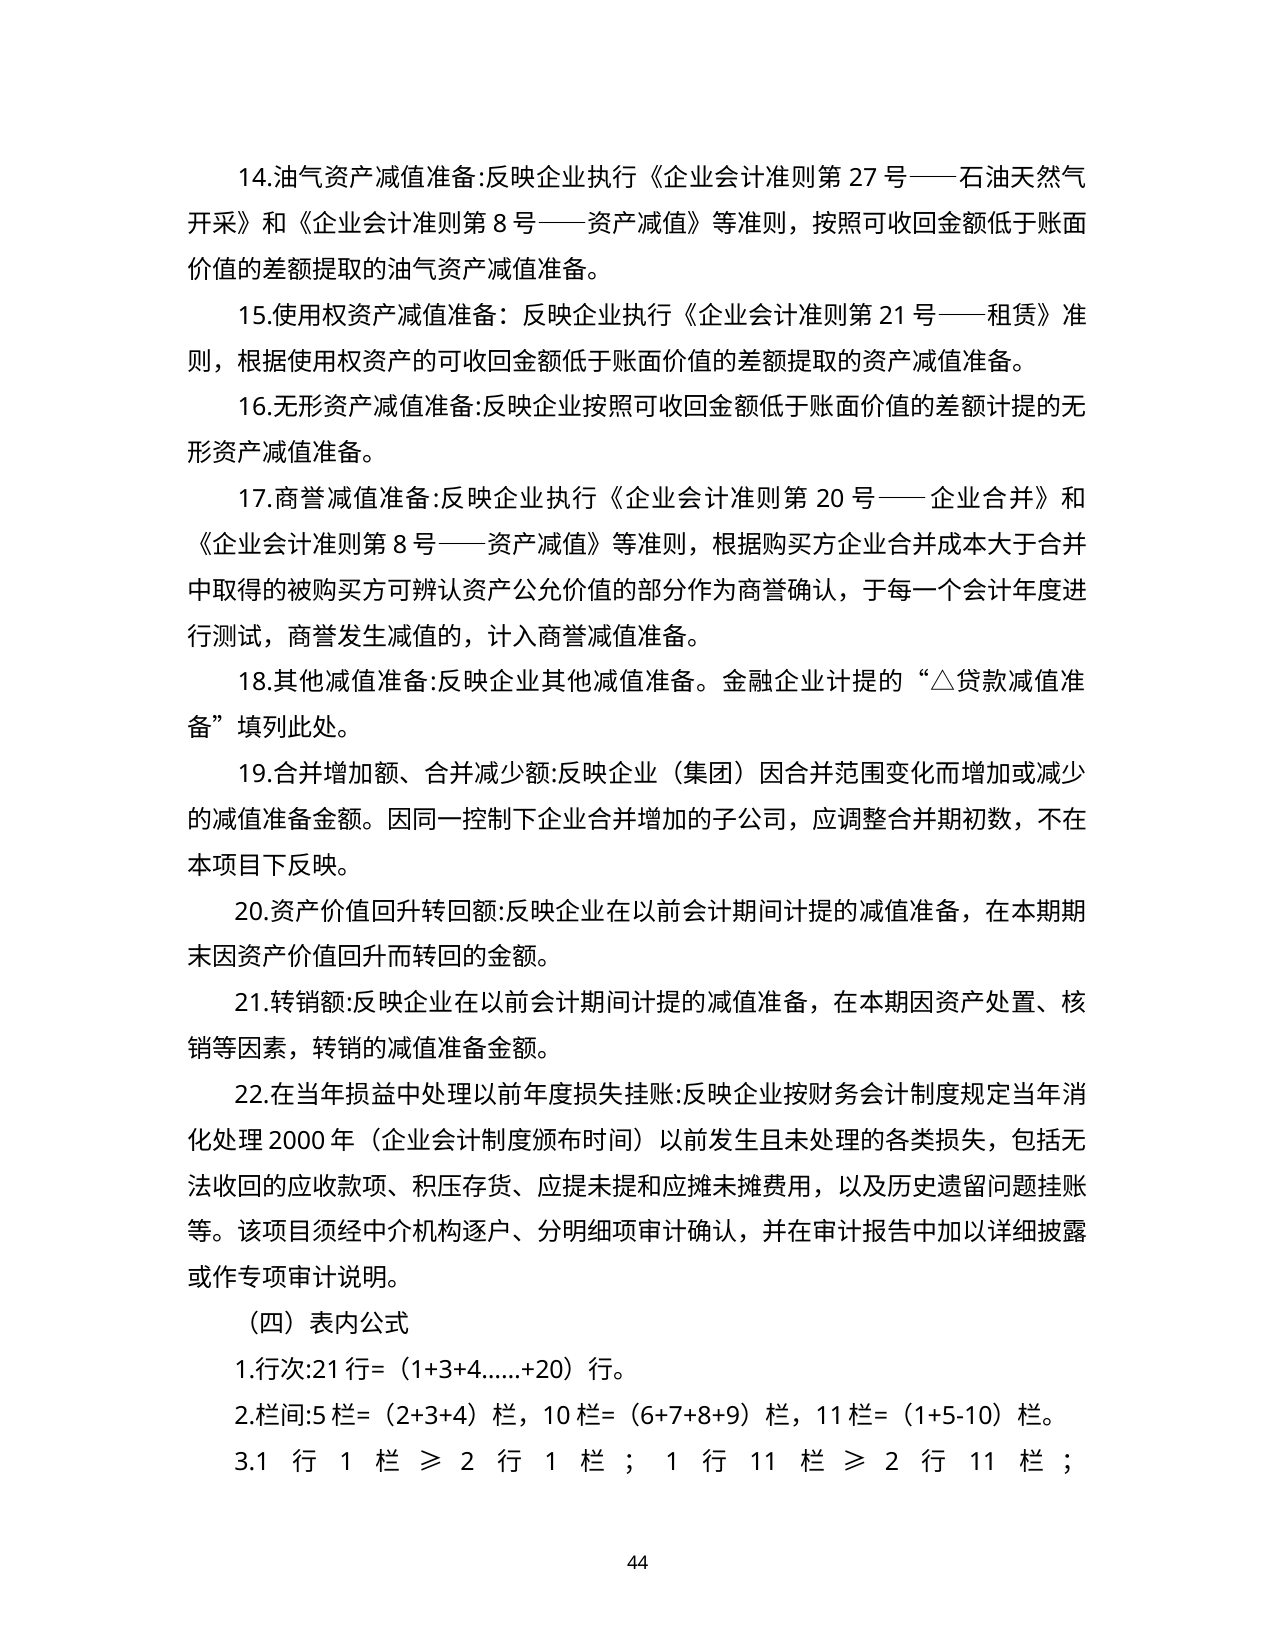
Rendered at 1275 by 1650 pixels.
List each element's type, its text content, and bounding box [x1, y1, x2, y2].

text 20.资产价值回升转回额:反映企业在以前会计期间计提的减值准备，在本期期末因资产价值回升而转回的金额。 [187, 883, 1087, 975]
text 18.其他减值准备:反映企业其他减值准备。金融企业计提的“△贷款减值准备”填列此处。 [187, 654, 1087, 746]
text 14.油气资产减值准备:反映企业执行《企业会计准则第27号——石油天然气开采》和《企业会计准则第8号——资产减值》等准则，按照可收回金额低于账面价值的差额提取的油气资产减值准备。 [187, 150, 1087, 287]
text 19.合并增加额、合并减少额:反映企业（集团）因合并范围变化而增加或减少的减值准备金额。因同一控制下企业合并增加的子公司，应调整合并期初数，不在本项目下反映。 [187, 746, 1087, 883]
text 21.转销额:反映企业在以前会计期间计提的减值准备，在本期因资产处置、核销等因素，转销的减值准备金额。 [187, 975, 1087, 1067]
text 15.使用权资产减值准备：反映企业执行《企业会计准则第21号——租赁》准则，根据使用权资产的可收回金额低于账面价值的差额提取的资产减值准备。 [187, 287, 1087, 379]
text 1.行次:21行=（1+3+4……+20）行。 [187, 1342, 1087, 1387]
text 2.栏间:5栏=（2+3+4）栏，10栏=（6+7+8+9）栏，11栏=（1+5-10）栏。 [187, 1387, 1087, 1433]
text 17.商誉减值准备:反映企业执行《企业会计准则第20号——企业合并》和《企业会计准则第8号——资产减值》等准则，根据购买方企业合并成本大于合并中取得的被购买方可辨认资产公允价值的部分作为商誉确认，于每一个会计年度进行测试，商誉发生减值的，计入商誉减值准备。 [187, 471, 1087, 654]
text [187, 1433, 1087, 1479]
text （四）表内公式 [187, 1296, 1087, 1342]
text 22.在当年损益中处理以前年度损失挂账:反映企业按财务会计制度规定当年消化处理2000年（企业会计制度颁布时间）以前发生且未处理的各类损失，包括无法收回的应收款项、积压存货、应提未提和应摊未摊费用，以及历史遗留问题挂账等。该项目须经中介机构逐户、分明细项审计确认，并在审计报告中加以详细披露或作专项审计说明。 [187, 1067, 1087, 1296]
text 16.无形资产减值准备:反映企业按照可收回金额低于账面价值的差额计提的无形资产减值准备。 [187, 379, 1087, 471]
